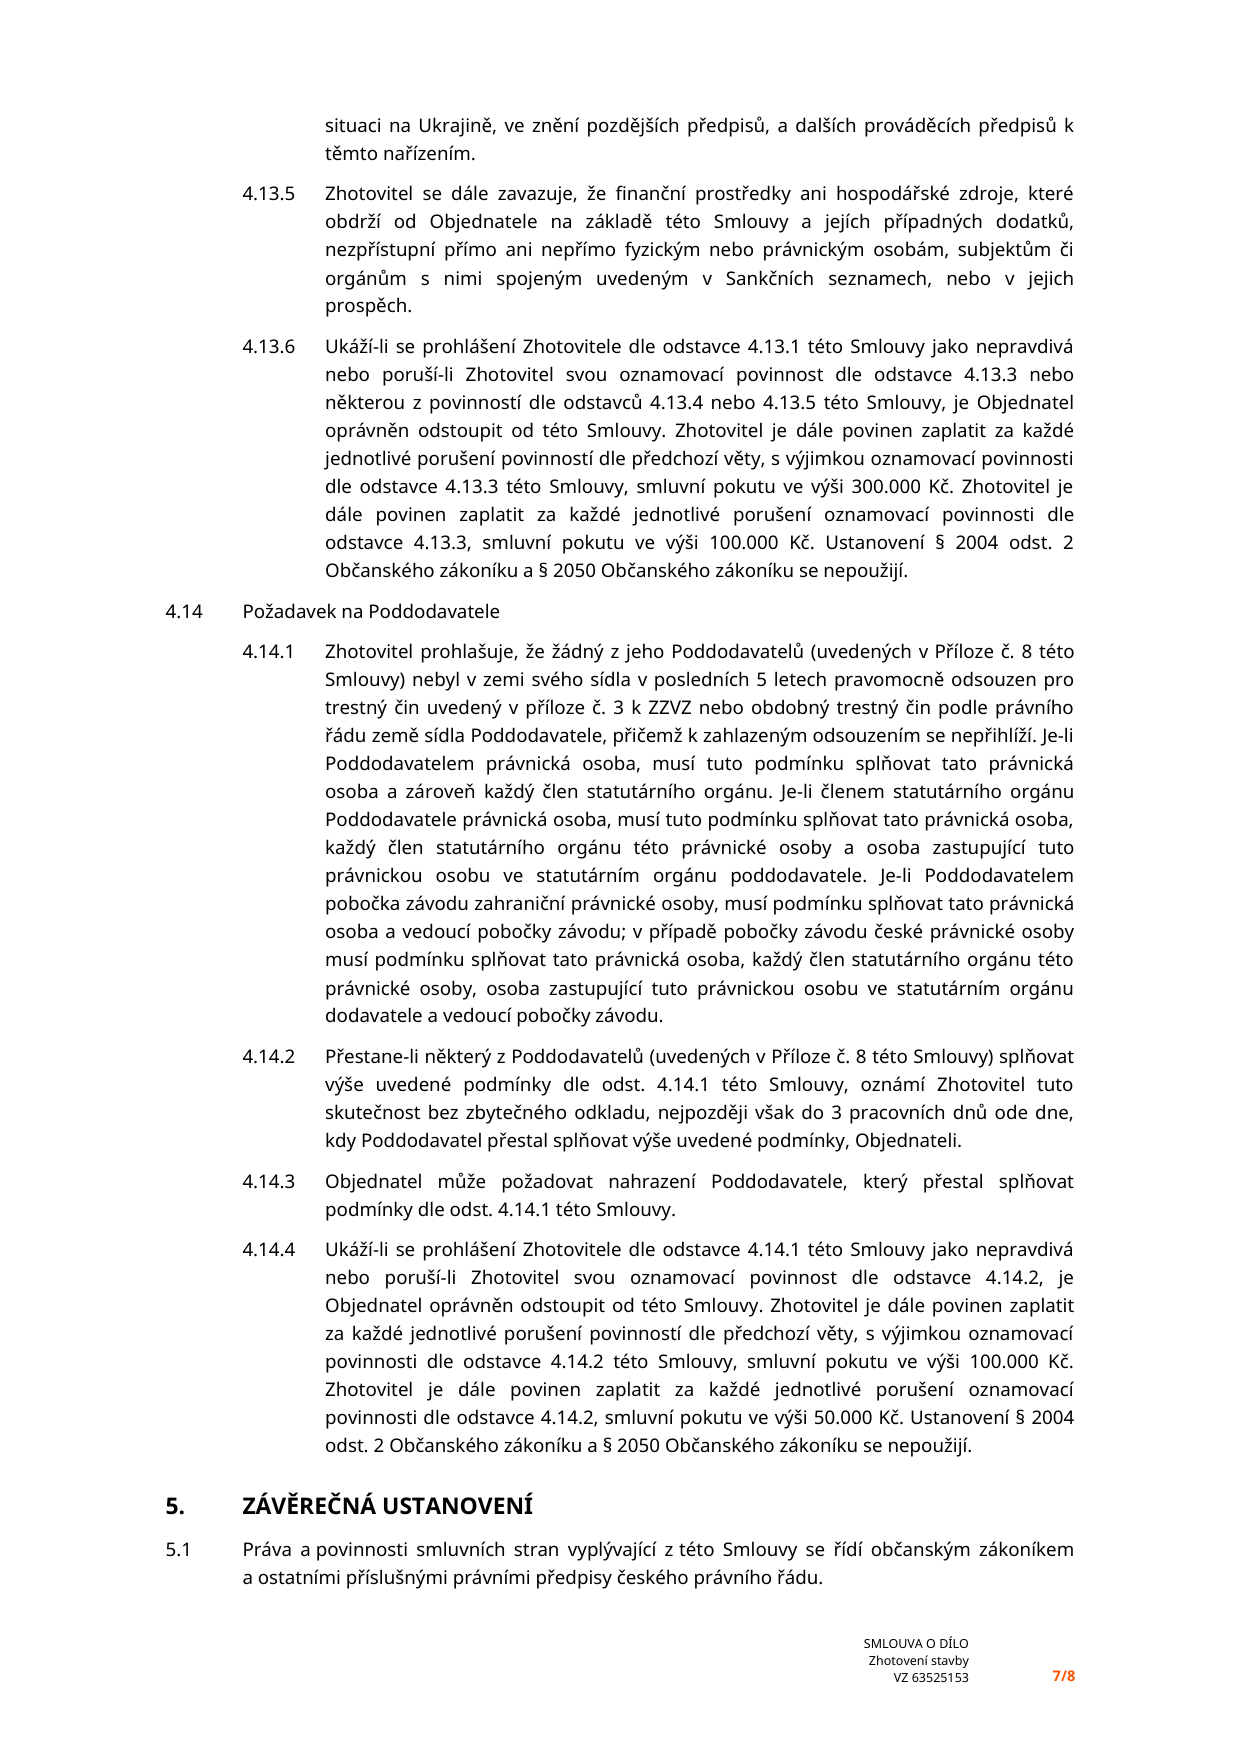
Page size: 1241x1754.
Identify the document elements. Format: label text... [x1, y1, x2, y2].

list Ukáží-li se prohlášení Zhotovitele dle odstavce 4.13.1 této Smlouvy jako nepravdivá nebo poruší-li Zhotovitel svou oznamovací povinnost dle odstavce 4.13.3 nebo některou z povinností dle odstavců 4.13.4 nebo 4.13.5 této Smlouvy, je Objednatel oprávněn odstoupit od této Smlouvy. Zhotovitel je dále povinen zaplatit za každé jednotlivé porušení povinností dle předchozí věty, s výjimkou oznamovací povinnosti dle odstavce 4.13.3 této Smlouvy, smluvní pokutu ve výši 300.000 Kč. Zhotovitel je dále povinen zaplatit za každé jednotlivé porušení oznamovací povinnosti dle odstavce 4.13.3, smluvní pokutu ve výši 100.000 Kč. Ustanovení § 2004 odst. 2 Občanského zákoníku a § 2050 Občanského zákoníku se nepoužijí. [242, 333, 1075, 583]
text Přestane-li některý z Poddodavatelů (uvedených v Příloze č. 8 této Smlouvy) splňovat výše uvedené podmínky dle odst. 4.14.1 této Smlouvy, oznámí Zhotovitel tuto skutečnost bez zbytečného odkladu, nejpozději však do 3 pracovních dnů ode dne, kdy Poddodavatel přestal splňovat výše uvedené podmínky, Objednateli. [242, 1043, 1075, 1153]
list Zhotovitel se dále zavazuje, že finanční prostředky ani hospodářské zdroje, které obdrží od Objednatele na základě této Smlouvy a jejích případných dodatků, nezpřístupní přímo ani nepřímo fyzickým nebo právnickým osobám, subjektům či orgánům s nimi spojeným uvedeným v Sankčních seznamech, nebo v jejich prospěch. [242, 181, 1075, 318]
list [242, 112, 1075, 166]
text Zhotovitel prohlašuje, že žádný z jeho Poddodavatelů (uvedených v Příloze č. 8 této Smlouvy) nebyl v zemi svého sídla v posledních 5 letech pravomocně odsouzen pro trestný čin uvedený v příloze č. 3 k ZZVZ nebo obdobný trestný čin podle právního řádu země sídla Poddodavatele, přičemž k zahlazeným odsouzením se nepřihlíží. Je-li Poddodavatelem právnická osoba, musí tuto podmínku splňovat tato právnická osoba a zároveň každý člen statutárního orgánu. Je-li členem statutárního orgánu Poddodavatele právnická osoba, musí tuto podmínku splňovat tato právnická osoba, každý člen statutárního orgánu této právnické osoby a osoba zastupující tuto právnickou osobu ve statutárním orgánu poddodavatele. Je-li Poddodavatelem pobočka závodu zahraniční právnické osoby, musí podmínku splňovat tato právnická osoba a vedoucí pobočky závodu; v případě pobočky závodu české právnické osoby musí podmínku splňovat tato právnická osoba, každý člen statutárního orgánu této právnické osoby, osoba zastupující tuto právnickou osobu ve statutárním orgánu dodavatele a vedoucí pobočky závodu. [242, 638, 1075, 1028]
text Objednatel může požadovat nahrazení Poddodavatele, který přestal splňovat podmínky dle odst. 4.14.1 této Smlouvy. [242, 1168, 1075, 1221]
text Práva a povinnosti smluvních stran vyplývající z této Smlouvy se řídí občanským zákoníkem a ostatními příslušnými právními předpisy českého právního řádu. [165, 1537, 1075, 1590]
text Požadavek na Poddodavatele [165, 598, 1075, 623]
text ZÁVĚREČNÁ USTANOVENÍ [165, 1490, 1075, 1521]
text Ukáží-li se prohlášení Zhotovitele dle odstavce 4.14.1 této Smlouvy jako nepravdivá nebo poruší-li Zhotovitel svou oznamovací povinnost dle odstavce 4.14.2, je Objednatel oprávněn odstoupit od této Smlouvy. Zhotovitel je dále povinen zaplatit za každé jednotlivé porušení povinností dle předchozí věty, s výjimkou oznamovací povinnosti dle odstavce 4.14.2 této Smlouvy, smluvní pokutu ve výši 100.000 Kč. Zhotovitel je dále povinen zaplatit za každé jednotlivé porušení oznamovací povinnosti dle odstavce 4.14.2, smluvní pokutu ve výši 50.000 Kč. Ustanovení § 2004 odst. 2 Občanského zákoníku a § 2050 Občanského zákoníku se nepoužijí. [242, 1236, 1075, 1458]
